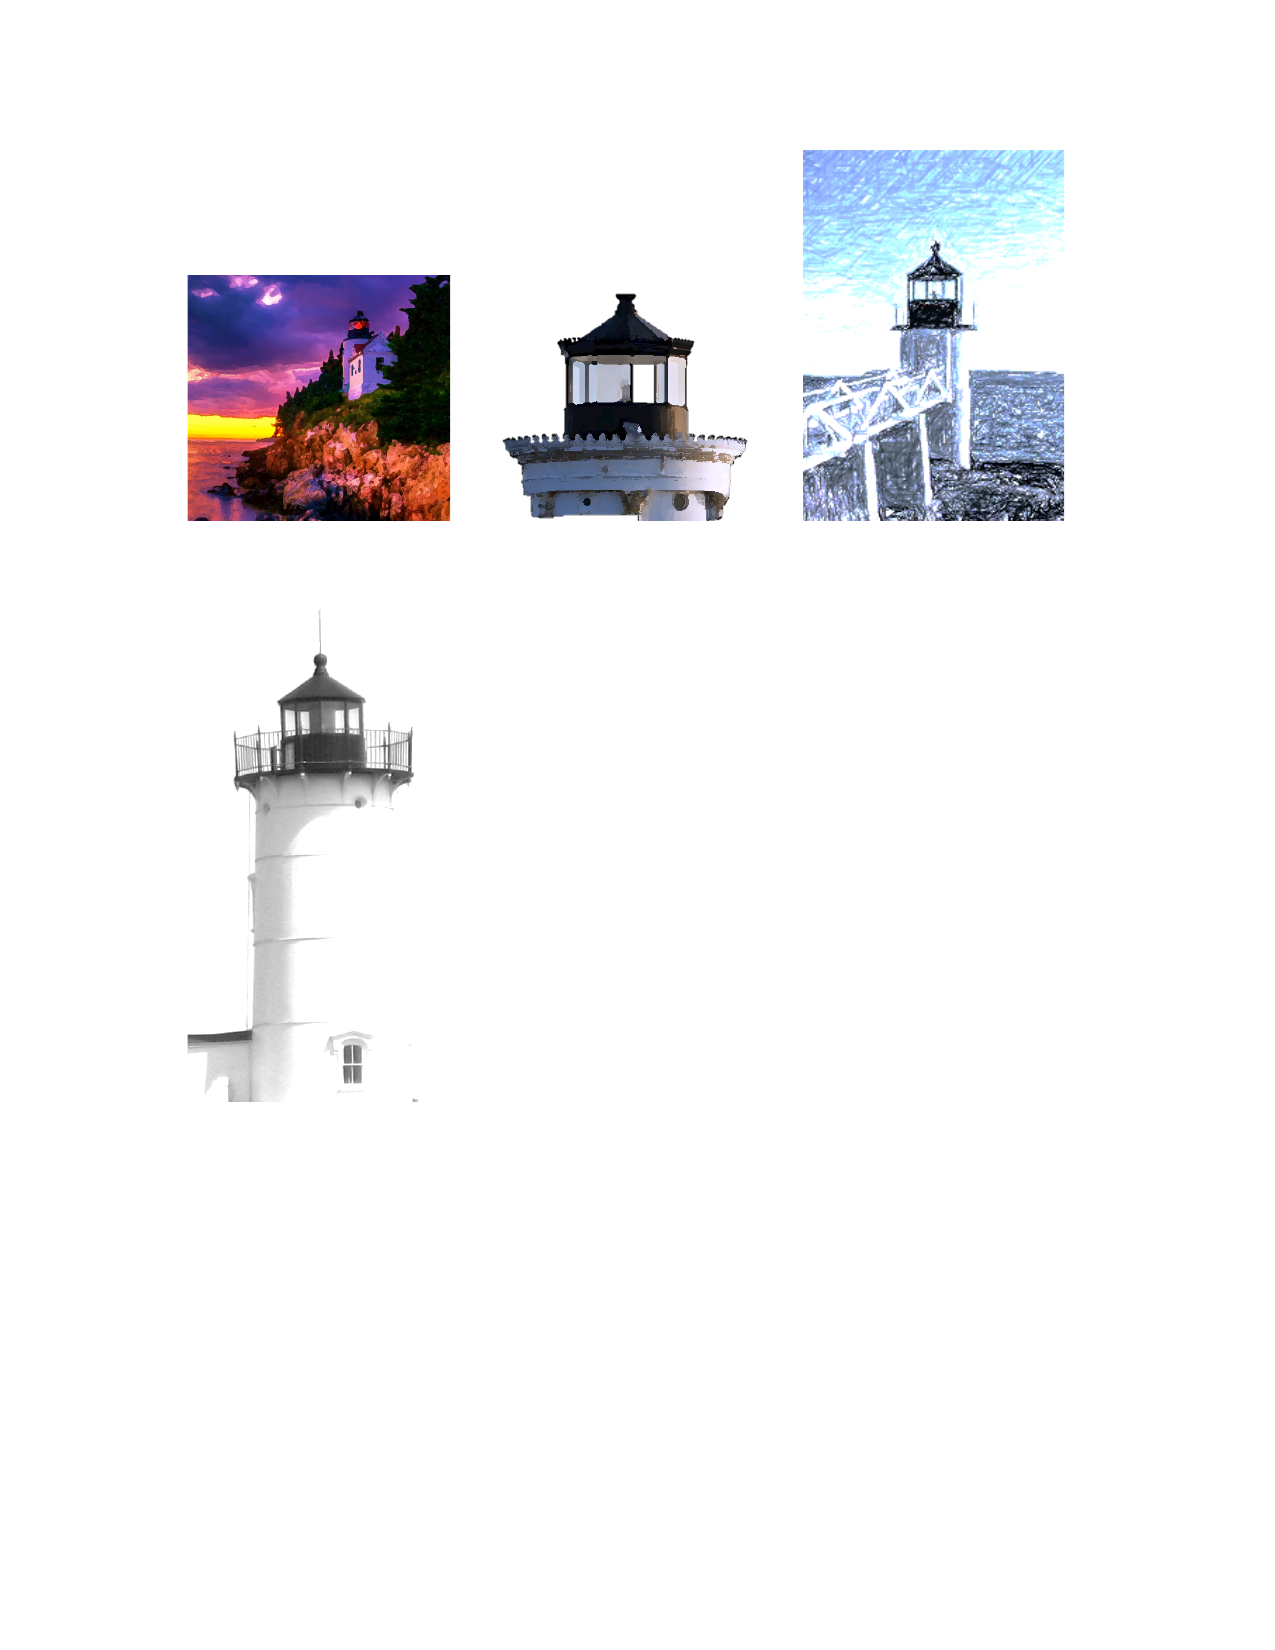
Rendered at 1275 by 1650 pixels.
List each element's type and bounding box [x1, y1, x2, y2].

picture [187, 150, 1065, 521]
